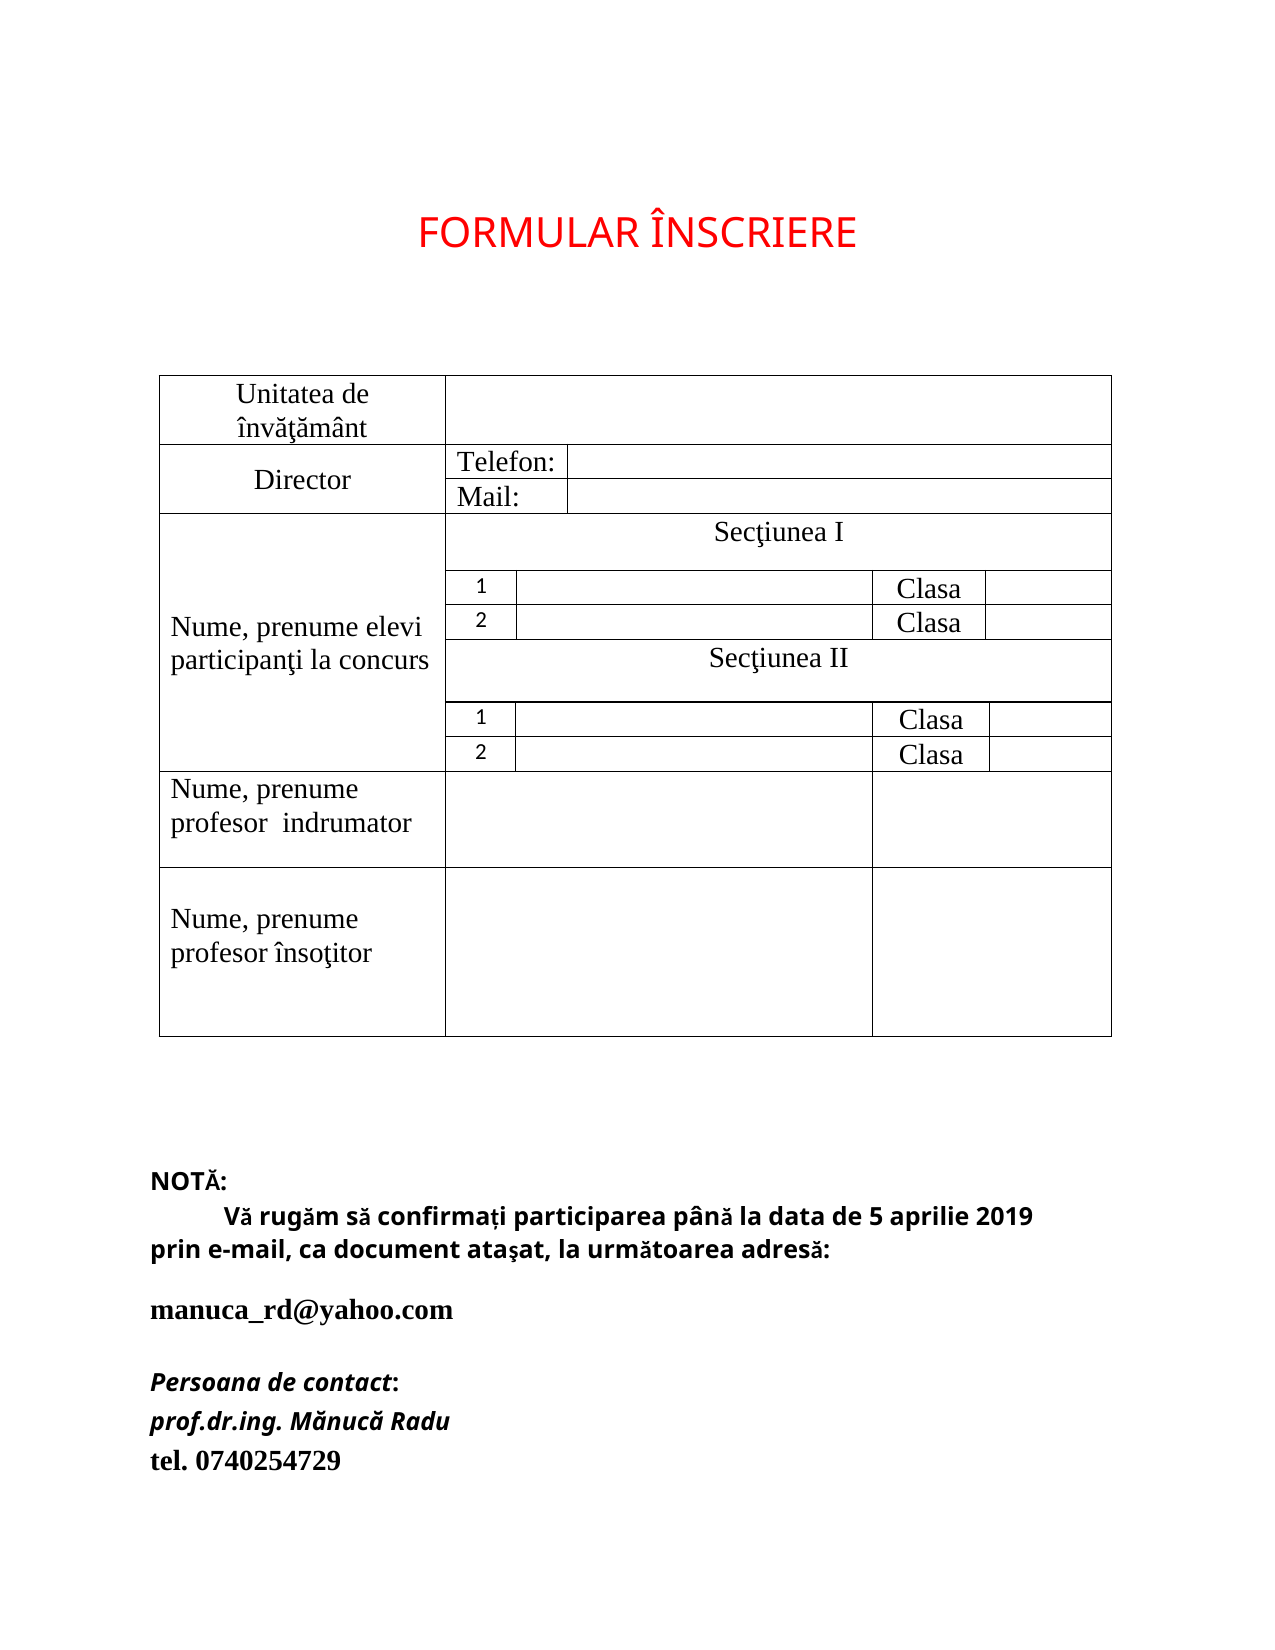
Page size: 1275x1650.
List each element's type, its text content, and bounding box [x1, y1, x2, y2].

text FORMULAR ÎNSCRIERE [150, 203, 1125, 260]
table_cell [990, 737, 1111, 771]
text tel. 0740254729 [150, 1443, 1125, 1477]
text Vă rugăm să confirmați participarea până la data de 5 aprilie 2019 [150, 1198, 1125, 1232]
table_cell Clasa [873, 605, 985, 639]
table_cell [873, 772, 1111, 867]
table_cell [990, 703, 1111, 736]
table_cell Telefon: [446, 445, 567, 478]
table_cell Mail: [446, 479, 567, 513]
table_cell [446, 772, 872, 867]
table_cell 2 [446, 605, 516, 639]
text NOTĂ: [150, 1164, 1125, 1198]
table_cell [568, 445, 1111, 478]
table_cell Clasa [873, 703, 989, 736]
table_cell [568, 479, 1111, 513]
table_cell Nume, prenume profesor însoţitor [160, 868, 445, 1036]
table_header [446, 376, 1111, 443]
table_cell [446, 868, 872, 1036]
table_cell [517, 571, 872, 604]
table_cell Nume, prenume profesor indrumator [160, 772, 445, 867]
text prof.dr.ing. Mănucă Radu [150, 1404, 1125, 1438]
table_cell 1 [446, 703, 515, 736]
table_cell Clasa [873, 737, 989, 771]
text prin e-mail, ca document ataşat, la următoarea adresă: [150, 1232, 1125, 1266]
table_cell Nume, prenume elevi participanţi la concurs [160, 514, 445, 771]
table_cell [517, 605, 872, 639]
table_cell Secţiunea I [446, 514, 1111, 570]
table_cell [873, 868, 1111, 1036]
table_header Unitatea de învăţământ [160, 376, 445, 443]
table_cell Director [160, 445, 445, 513]
table_cell [986, 571, 1111, 604]
table_cell Clasa [873, 571, 985, 604]
table_cell 2 [446, 737, 515, 771]
text manuca_rd@yahoo.com [150, 1292, 1125, 1326]
text Persoana de contact: [150, 1365, 1125, 1399]
table_cell 1 [446, 571, 516, 604]
table_cell Secţiunea II [446, 640, 1111, 701]
table_cell [516, 737, 872, 771]
table_cell [986, 605, 1111, 639]
table_cell [516, 703, 872, 736]
